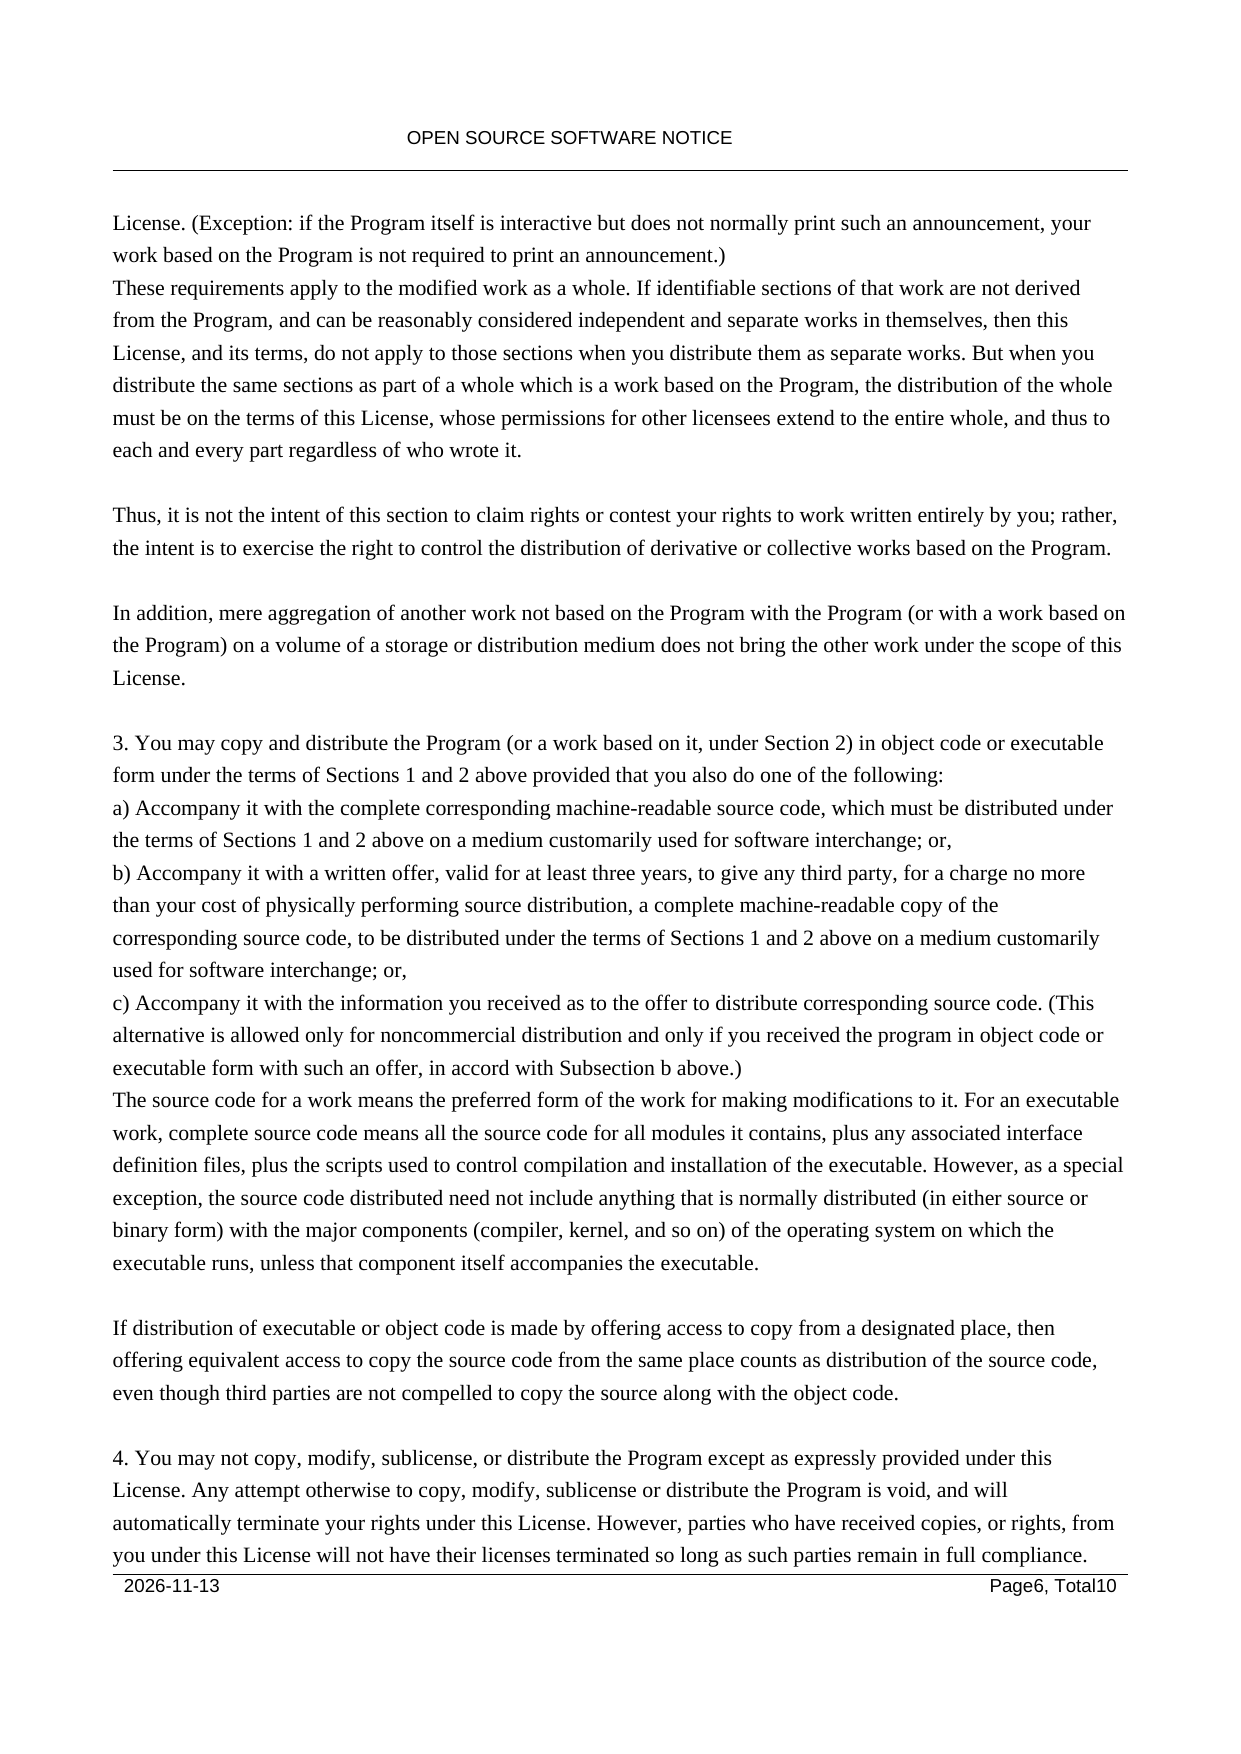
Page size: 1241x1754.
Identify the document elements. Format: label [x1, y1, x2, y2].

text [112, 206, 1128, 1571]
